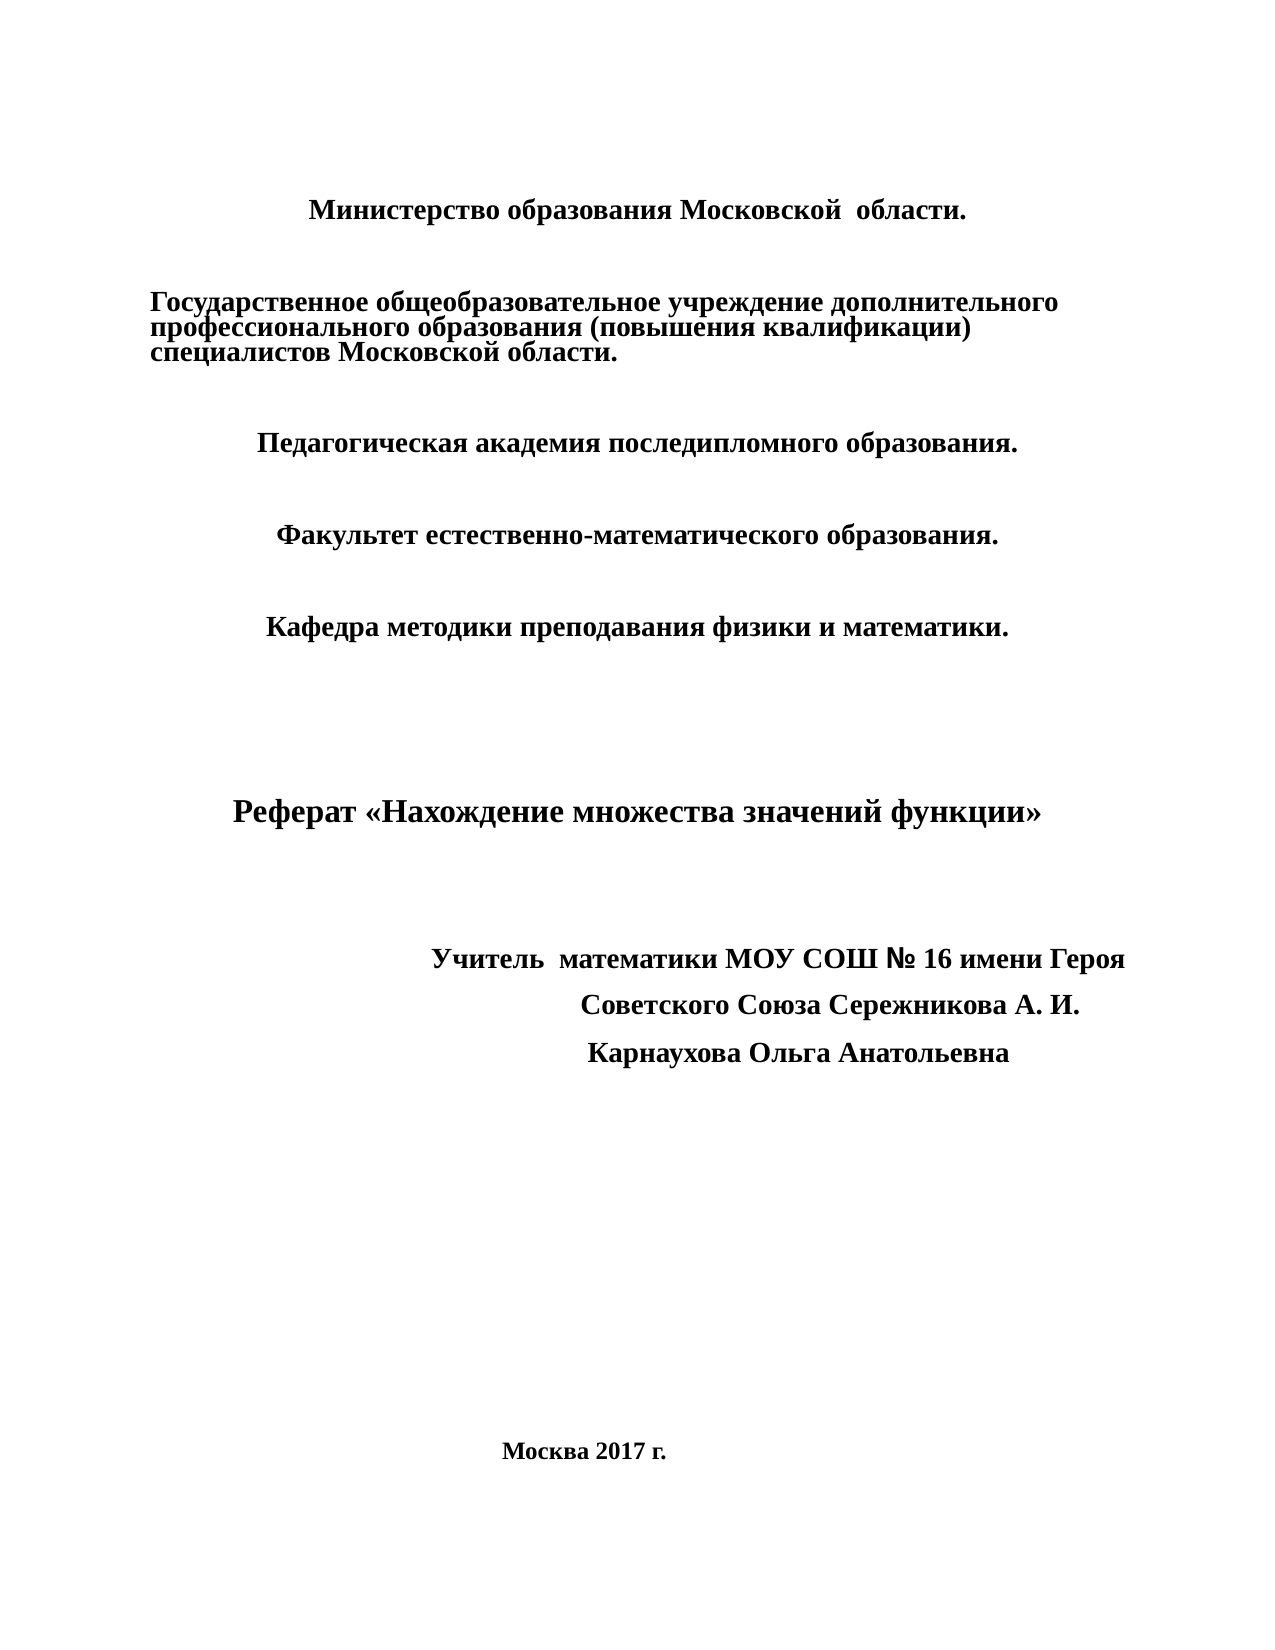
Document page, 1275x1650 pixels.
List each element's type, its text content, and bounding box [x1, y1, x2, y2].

text Советского Союза Сережникова А. И. [150, 994, 1125, 1019]
text Учитель математики МОУ СОШ № 16 имени Героя [150, 948, 1125, 973]
text Реферат «Нахождение множества значений функции» [904, 799, 1125, 828]
text Факультет естественно-математического образования. [150, 524, 1125, 549]
text Кафедра методики преподавания физики и математики. [724, 616, 1125, 641]
text Кафедра методики преподавания физики и математики. [313, 616, 720, 641]
text Москва 2017 г. [150, 1437, 1125, 1465]
text Карнаухова Ольга Анатольевна [150, 1040, 1125, 1069]
text Реферат «Нахождение множества значений функции» [150, 799, 276, 828]
text Кафедра методики преподавания физики и математики. [150, 616, 309, 641]
text Педагогическая академия последипломного образования. [150, 433, 1125, 458]
text Реферат «Нахождение множества значений функции» [281, 799, 899, 828]
text Министерство образования Московской области. [150, 199, 1125, 224]
text Государственное общеобразовательное учреждение дополнительного профессионального образования (повышения квалификации) специалистов Московской области. [150, 291, 1125, 366]
